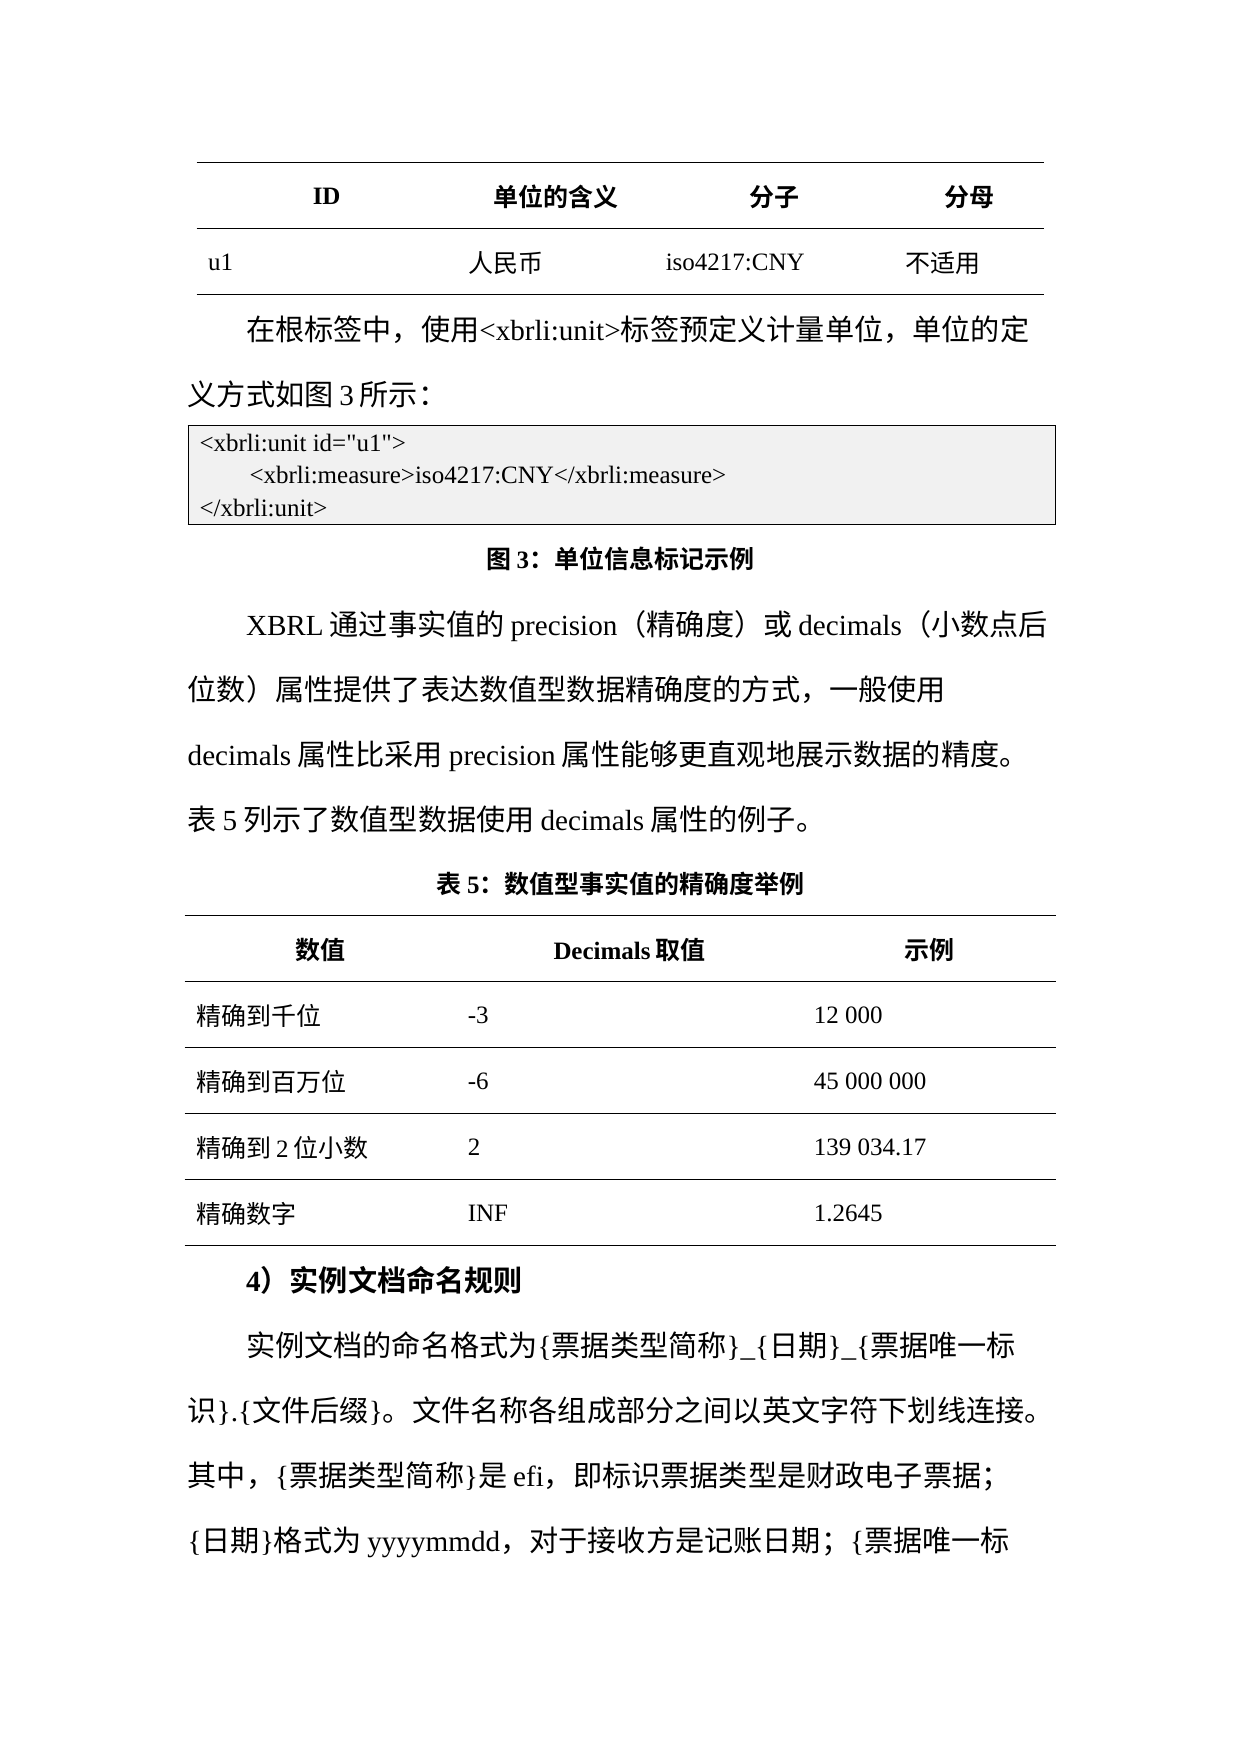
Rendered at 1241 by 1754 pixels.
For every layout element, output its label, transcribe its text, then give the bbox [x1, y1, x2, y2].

table_cell 139 034.17 [802, 1114, 1056, 1179]
text XBRL通过事实值的precision（精确度）或decimals（小数点后位数）属性提供了表达数值型数据精确度的方式，一般使用decimals属性比采用precision属性能够更直观地展示数据的精度。表5列示了数值型数据使用decimals属性的例子。 [187, 590, 1053, 850]
table_cell 精确到千位 [185, 982, 456, 1047]
table_header Decimals取值 [456, 916, 802, 981]
table_cell 精确到2位小数 [185, 1114, 456, 1179]
table_cell 不适用 [894, 229, 1044, 294]
text 在根标签中，使用<xbrli:unit>标签预定义计量单位，单位的定义方式如图3所示： [187, 295, 1053, 425]
table_cell 12 000 [802, 982, 1056, 1047]
table_cell u1 [197, 229, 457, 294]
table_header 分子 [654, 163, 894, 228]
text 图3：单位信息标记示例 [187, 525, 1053, 590]
table_cell INF [456, 1180, 802, 1245]
table_cell 精确数字 [185, 1180, 456, 1245]
table_cell -3 [456, 982, 802, 1047]
table_header 单位的含义 [457, 163, 654, 228]
table_header ID [197, 163, 457, 228]
list 4）实例文档命名规则 [246, 1246, 1053, 1311]
table_cell -6 [456, 1048, 802, 1113]
text 表 5：数值型事实值的精确度举例 [187, 850, 1053, 915]
table_cell 2 [456, 1114, 802, 1179]
table_header 数值 [185, 916, 456, 981]
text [187, 1311, 1053, 1571]
table_header <xbrli:unit id="u1"> <xbrli:measure>iso4217:CNY</xbrli:measure> </xbrli:unit> [189, 426, 1055, 524]
table_cell iso4217:CNY [654, 229, 894, 294]
table_cell 1.2645 [802, 1180, 1056, 1245]
table_cell 45 000 000 [802, 1048, 1056, 1113]
table_cell 精确到百万位 [185, 1048, 456, 1113]
table_header 分母 [894, 163, 1044, 228]
table_cell 人民币 [457, 229, 654, 294]
table_header 示例 [802, 916, 1056, 981]
